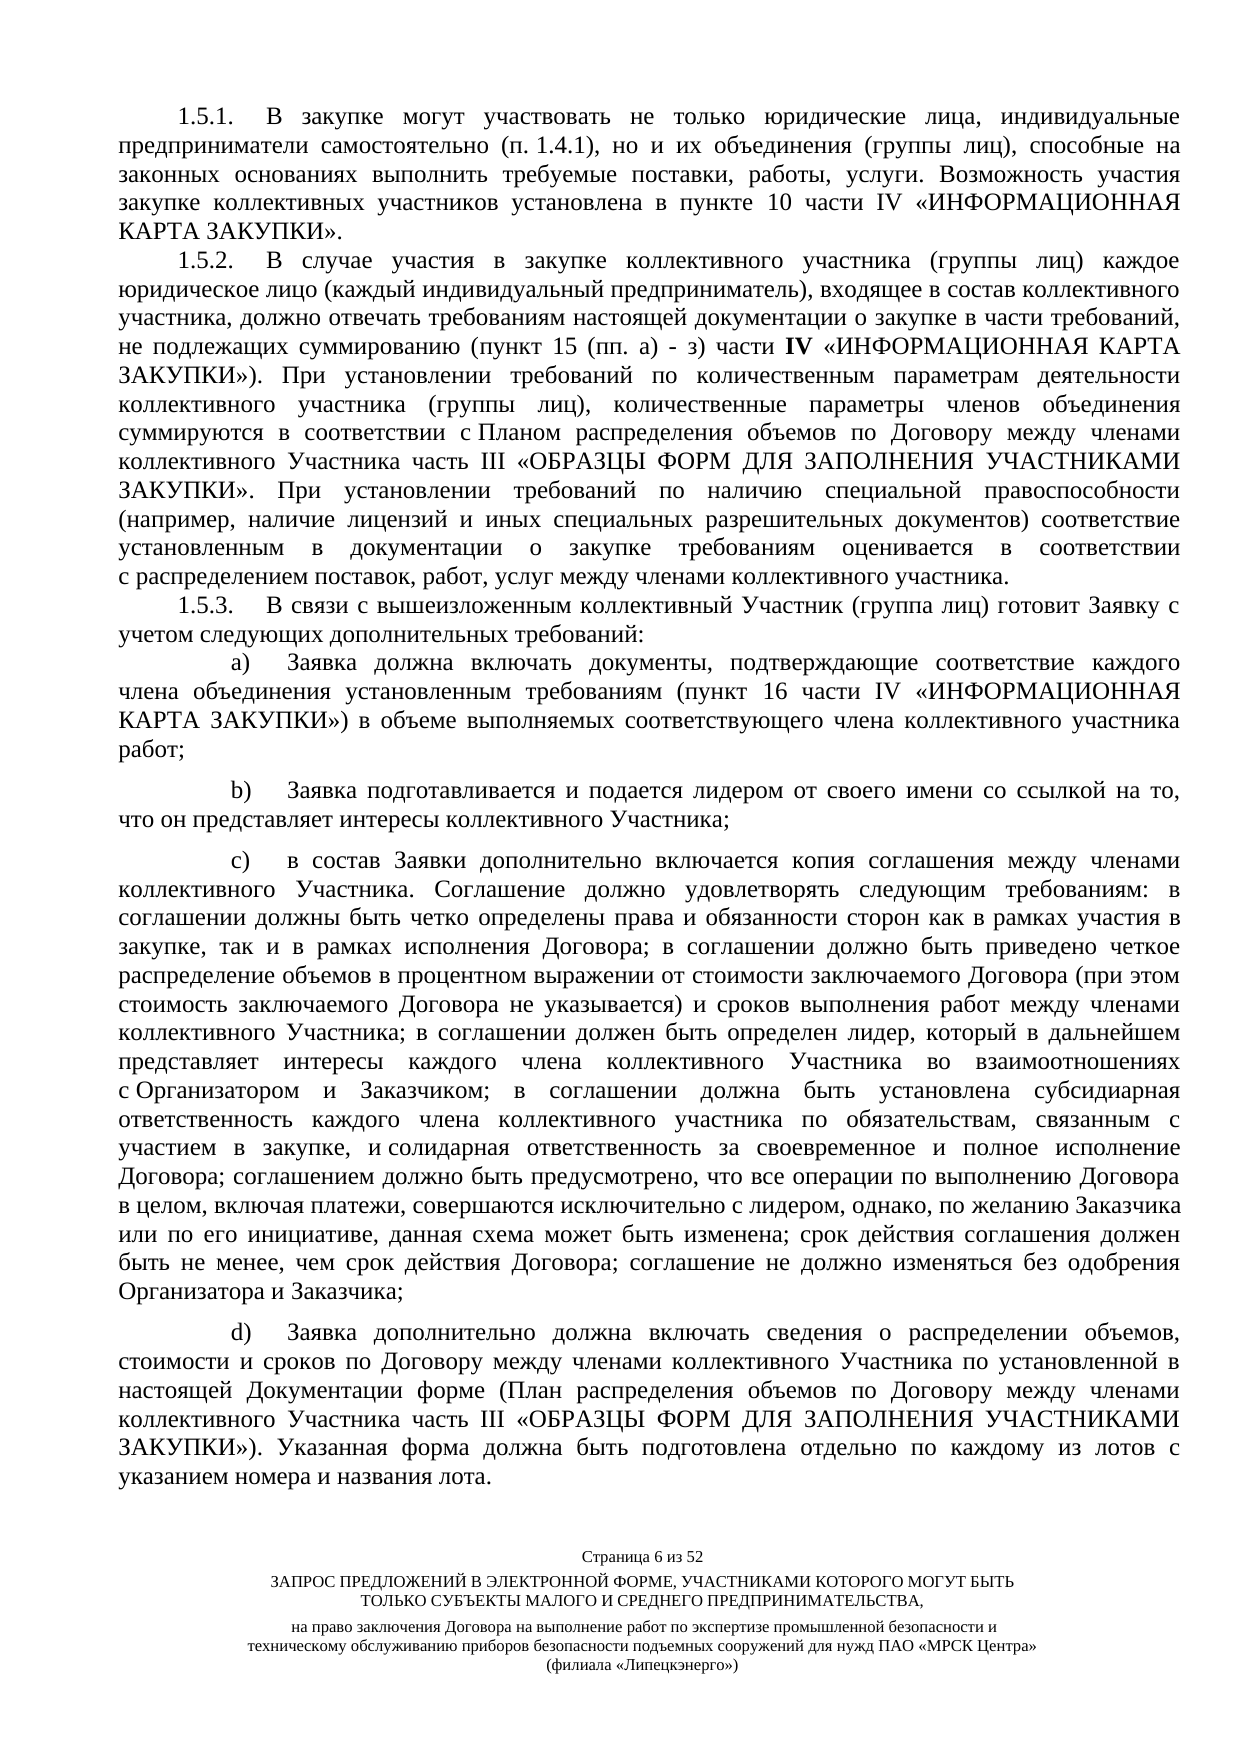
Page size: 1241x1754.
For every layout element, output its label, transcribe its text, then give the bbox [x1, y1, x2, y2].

list Заявка подготавливается и подается лидером от своего имени со ссылкой на то, что он представляет интересы коллективного Участника; [118, 775, 1181, 832]
subtitle В закупке могут участвовать не только юридические лица, индивидуальные предприниматели самостоятельно (п. 1.4.1), но и их объединения (группы лиц), способные на законных основаниях выполнить требуемые поставки, работы, услуги. Возможность участия закупке коллективных участников установлена в пункте 10 части IV «ИНФОРМАЦИОННАЯ КАРТА ЗАКУПКИ». [118, 101, 1181, 245]
list Заявка должна включать документы, подтверждающие соответствие каждого члена объединения установленным требованиям (пункт 16 части IV «ИНФОРМАЦИОННАЯ КАРТА ЗАКУПКИ») в объеме выполняемых соответствующего члена коллективного участника работ; [118, 647, 1181, 762]
list в состав Заявки дополнительно включается копия соглашения между членами коллективного Участника. Соглашение должно удовлетворять следующим требованиям: в соглашении должны быть четко определены права и обязанности сторон как в рамках участия в закупке, так и в рамках исполнения Договора; в соглашении должно быть приведено четкое распределение объемов в процентном выражении от стоимости заключаемого Договора (при этом стоимость заключаемого Договора не указывается) и сроков выполнения работ между членами коллективного Участника; в соглашении должен быть определен лидер, который в дальнейшем представляет интересы каждого члена коллективного Участника во взаимоотношениях с Организатором и Заказчиком; в соглашении должна быть установлена субсидиарная ответственность каждого члена коллективного участника по обязательствам, связанным с участием в закупке, и солидарная ответственность за своевременное и полное исполнение Договора; соглашением должно быть предусмотрено, что все операции по выполнению Договора в целом, включая платежи, совершаются исключительно с лидером, однако, по желанию Заказчика или по его инициативе, данная схема может быть изменена; срок действия соглашения должен быть не менее, чем срок действия Договора; соглашение не должно изменяться без одобрения Организатора и Заказчика; [118, 845, 1181, 1305]
subtitle В случае участия в закупке коллективного участника (группы лиц) каждое юридическое лицо (каждый индивидуальный предприниматель), входящее в состав коллективного участника, должно отвечать требованиям настоящей документации о закупке в части требований, не подлежащих суммированию (пункт 15 (пп. а) - з) части IV «ИНФОРМАЦИОННАЯ КАРТА ЗАКУПКИ»). При установлении требований по количественным параметрам деятельности коллективного участника (группы лиц), количественные параметры членов объединения суммируются в соответствии с Планом распределения объемов по Договору между членами коллективного Участника часть III «ОБРАЗЦЫ ФОРМ ДЛЯ ЗАПОЛНЕНИЯ УЧАСТНИКАМИ ЗАКУПКИ». При установлении требований по наличию специальной правоспособности (например, наличие лицензий и иных специальных разрешительных документов) соответствие установленным в документации о закупке требованиям оценивается в соответствии с распределением поставок, работ, услуг между членами коллективного участника. [118, 245, 1181, 590]
subtitle В связи с вышеизложенным коллективный Участник (группа лиц) готовит Заявку с учетом следующих дополнительных требований: [118, 590, 1181, 647]
list Заявка дополнительно должна включать сведения о распределении объемов, стоимости и сроков по Договору между членами коллективного Участника по установленной в настоящей Документации форме (План распределения объемов по Договору между членами коллективного Участника часть III «ОБРАЗЦЫ ФОРМ ДЛЯ ЗАПОЛНЕНИЯ УЧАСТНИКАМИ ЗАКУПКИ»). Указанная форма должна быть подготовлена отдельно по каждому из лотов с указанием номера и названия лота. [118, 1317, 1181, 1490]
